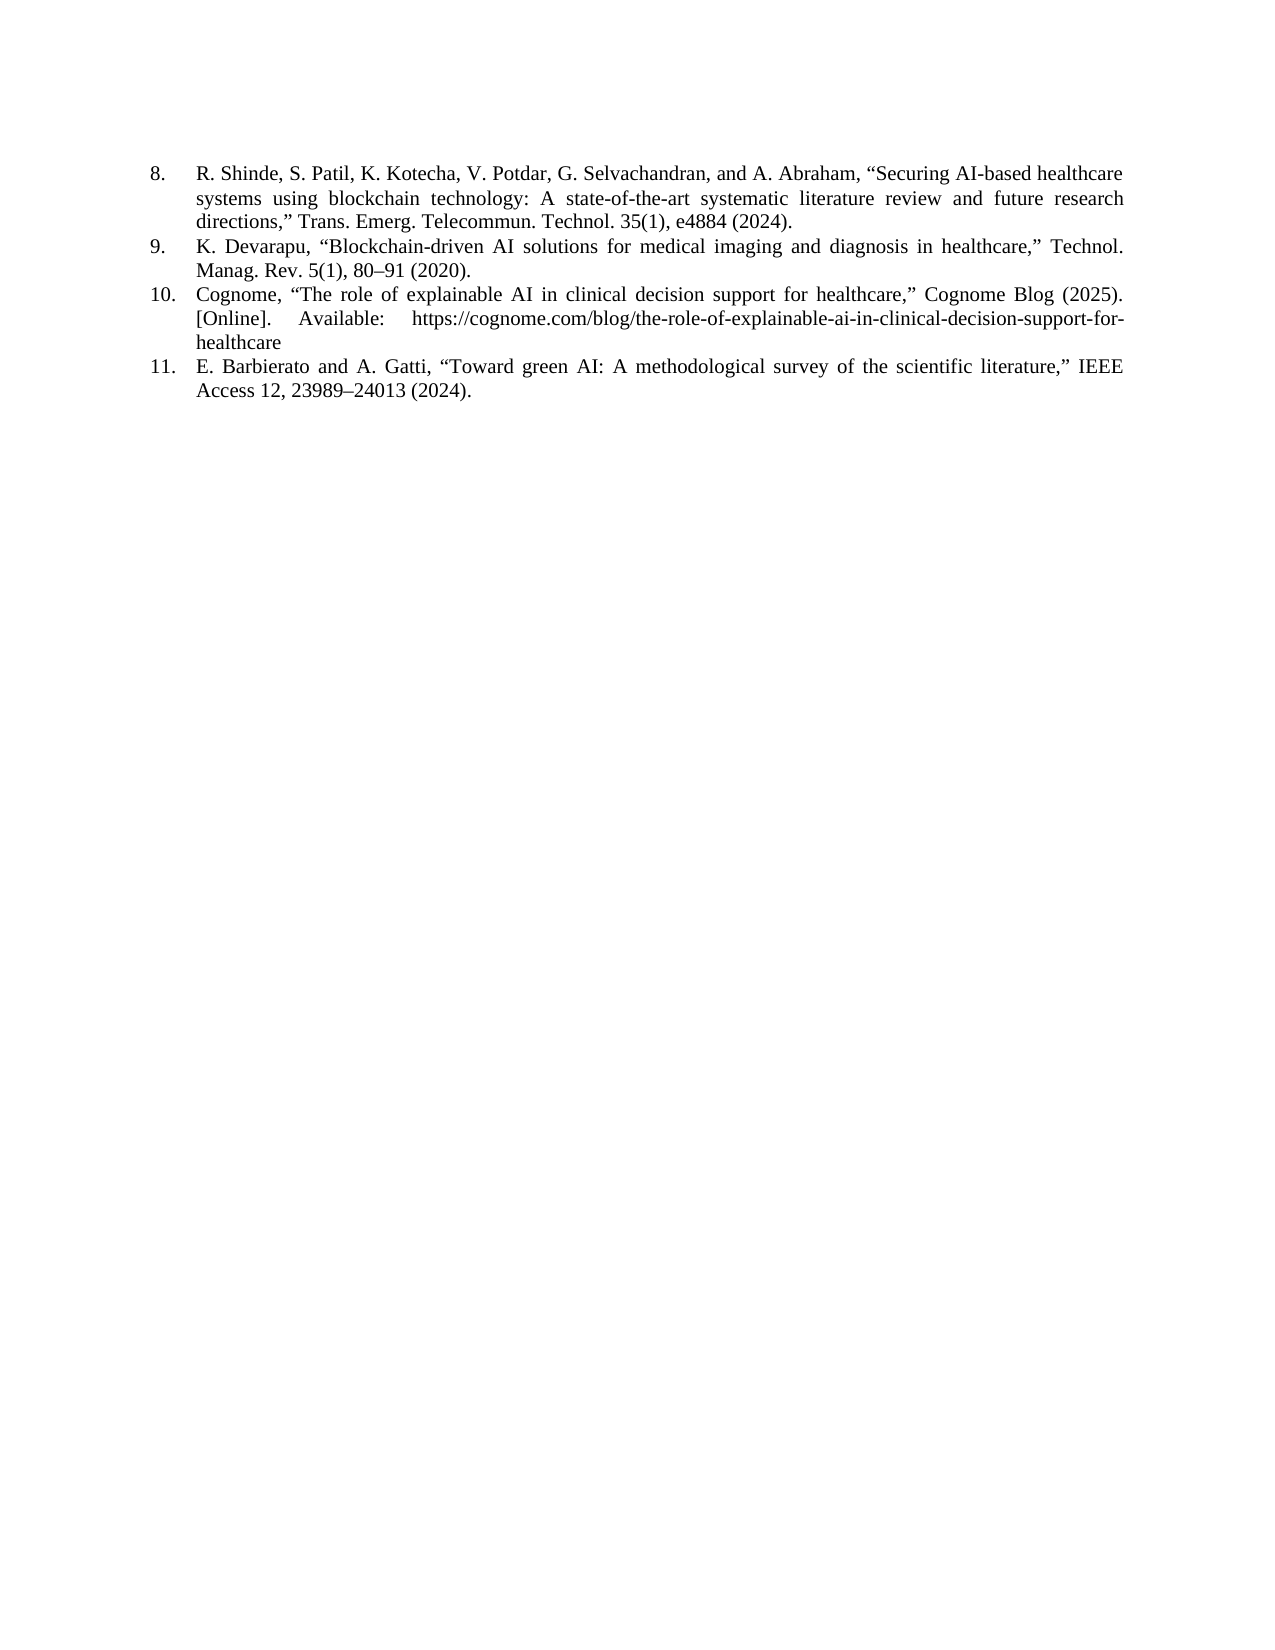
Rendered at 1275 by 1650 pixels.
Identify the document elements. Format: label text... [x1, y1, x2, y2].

list K. Devarapu, “Blockchain-driven AI solutions for medical imaging and diagnosis in healthcare,” Technol. Manag. Rev. 5(1), 80–91 (2020). [150, 233, 1125, 282]
list Cognome, “The role of explainable AI in clinical decision support for healthcare,” Cognome Blog (2025). [Online]. Available: https://cognome.com/blog/the-role-of-explainable-ai-in-clinical-decision-support-for-healthcare [150, 282, 1125, 354]
list R. Shinde, S. Patil, K. Kotecha, V. Potdar, G. Selvachandran, and A. Abraham, “Securing AI‐based healthcare systems using blockchain technology: A state‐of‐the‐art systematic literature review and future research directions,” Trans. Emerg. Telecommun. Technol. 35(1), e4884 (2024). [150, 161, 1125, 233]
list E. Barbierato and A. Gatti, “Toward green AI: A methodological survey of the scientific literature,” IEEE Access 12, 23989–24013 (2024). [150, 354, 1125, 402]
